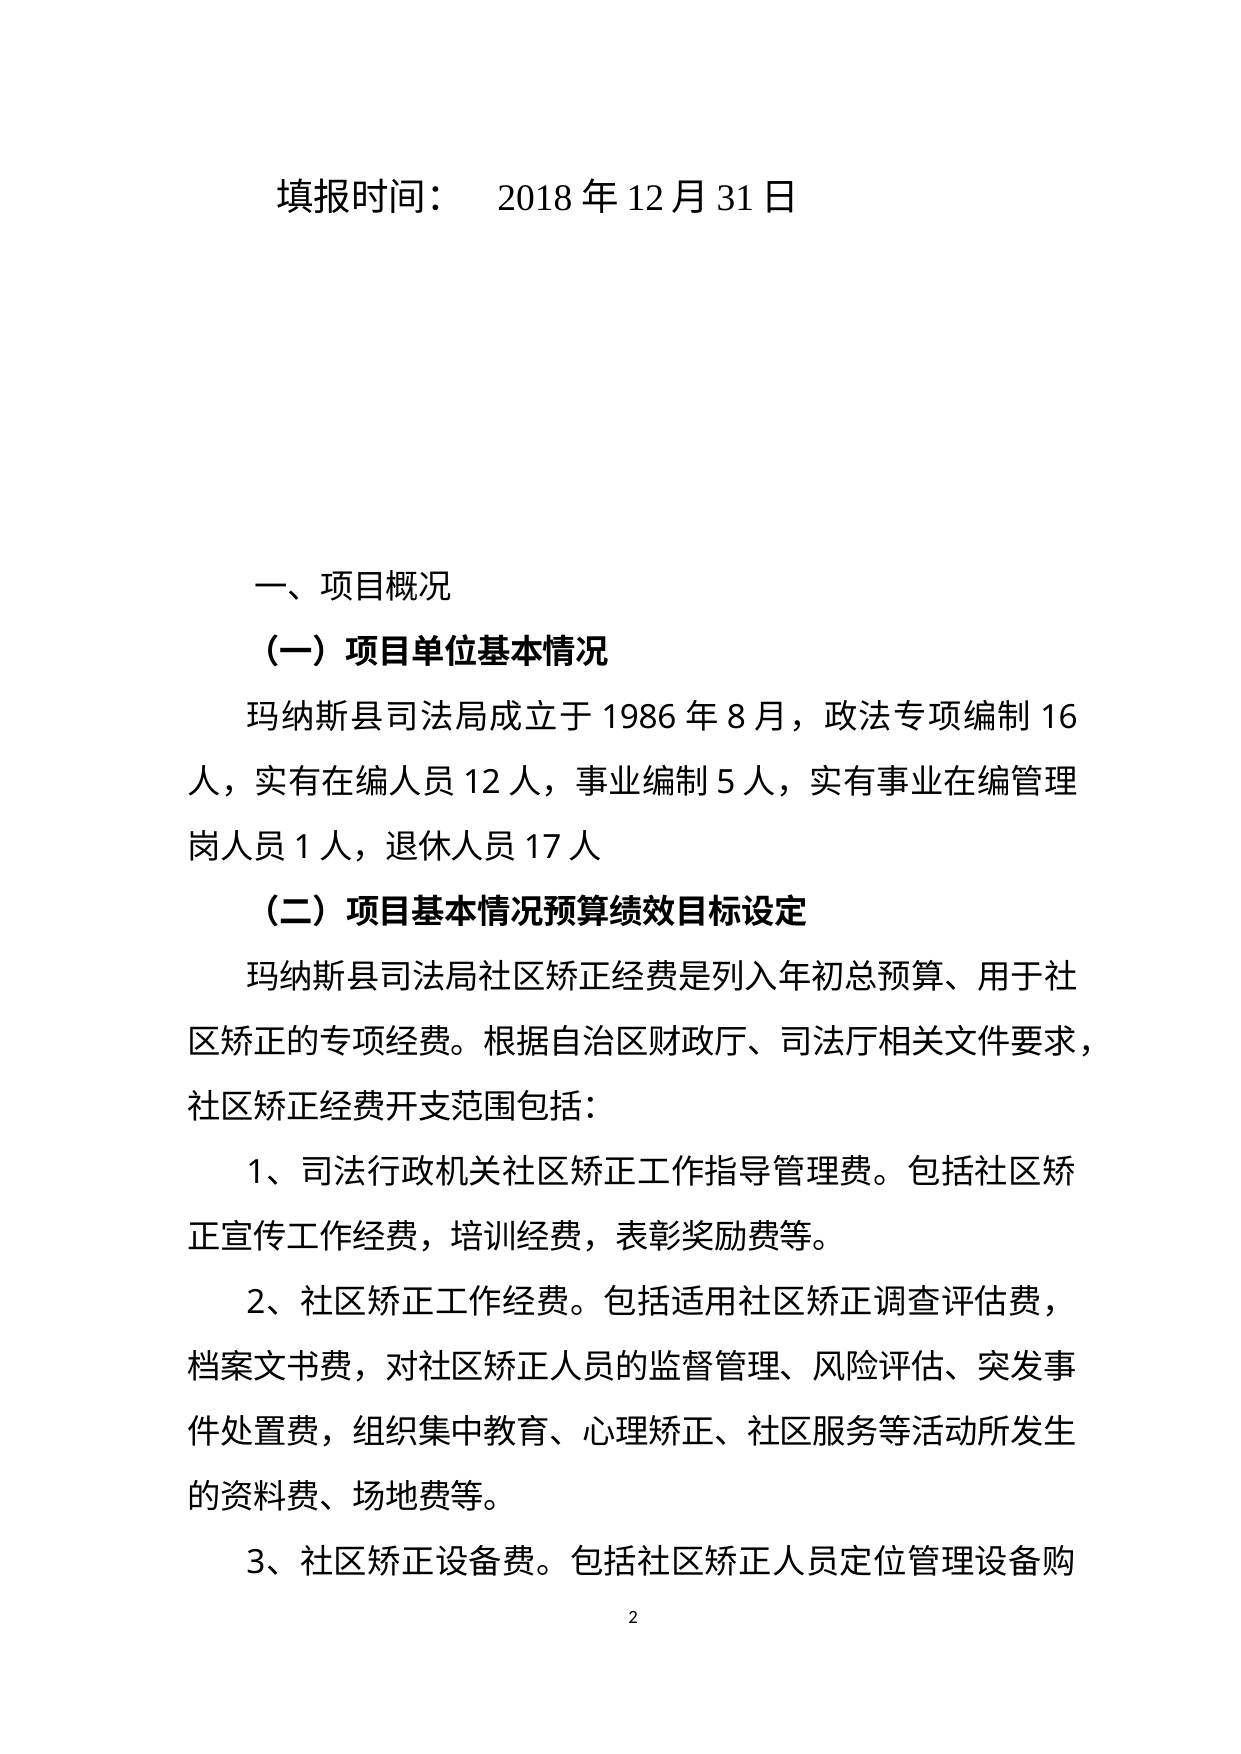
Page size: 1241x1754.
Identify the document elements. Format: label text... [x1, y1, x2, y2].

text 2、社区矫正工作经费。包括适用社区矫正调查评估费，档案文书费，对社区矫正人员的监督管理、风险评估、突发事件处置费，组织集中教育、心理矫正、社区服务等活动所发生的资料费、场地费等。 [187, 1267, 1078, 1527]
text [187, 1527, 1078, 1592]
text 玛纳斯县司法局社区矫正经费是列入年初总预算、用于社区矫正的专项经费。根据自治区财政厅、司法厅相关文件要求，社区矫正经费开支范围包括： [187, 942, 1078, 1137]
text 填报时间： 2018 年12月31日 [187, 162, 1078, 227]
text 1、司法行政机关社区矫正工作指导管理费。包括社区矫正宣传工作经费，培训经费，表彰奖励费等。 [187, 1137, 1078, 1267]
text 玛纳斯县司法局成立于1986年8月，政法专项编制16人，实有在编人员12人，事业编制5人，实有事业在编管理岗人员1人，退休人员17人 [187, 682, 1078, 877]
text （一）项目单位基本情况 [187, 617, 1078, 682]
text （二）项目基本情况预算绩效目标设定 [187, 877, 1078, 942]
text 一、项目概况 [187, 552, 1078, 617]
